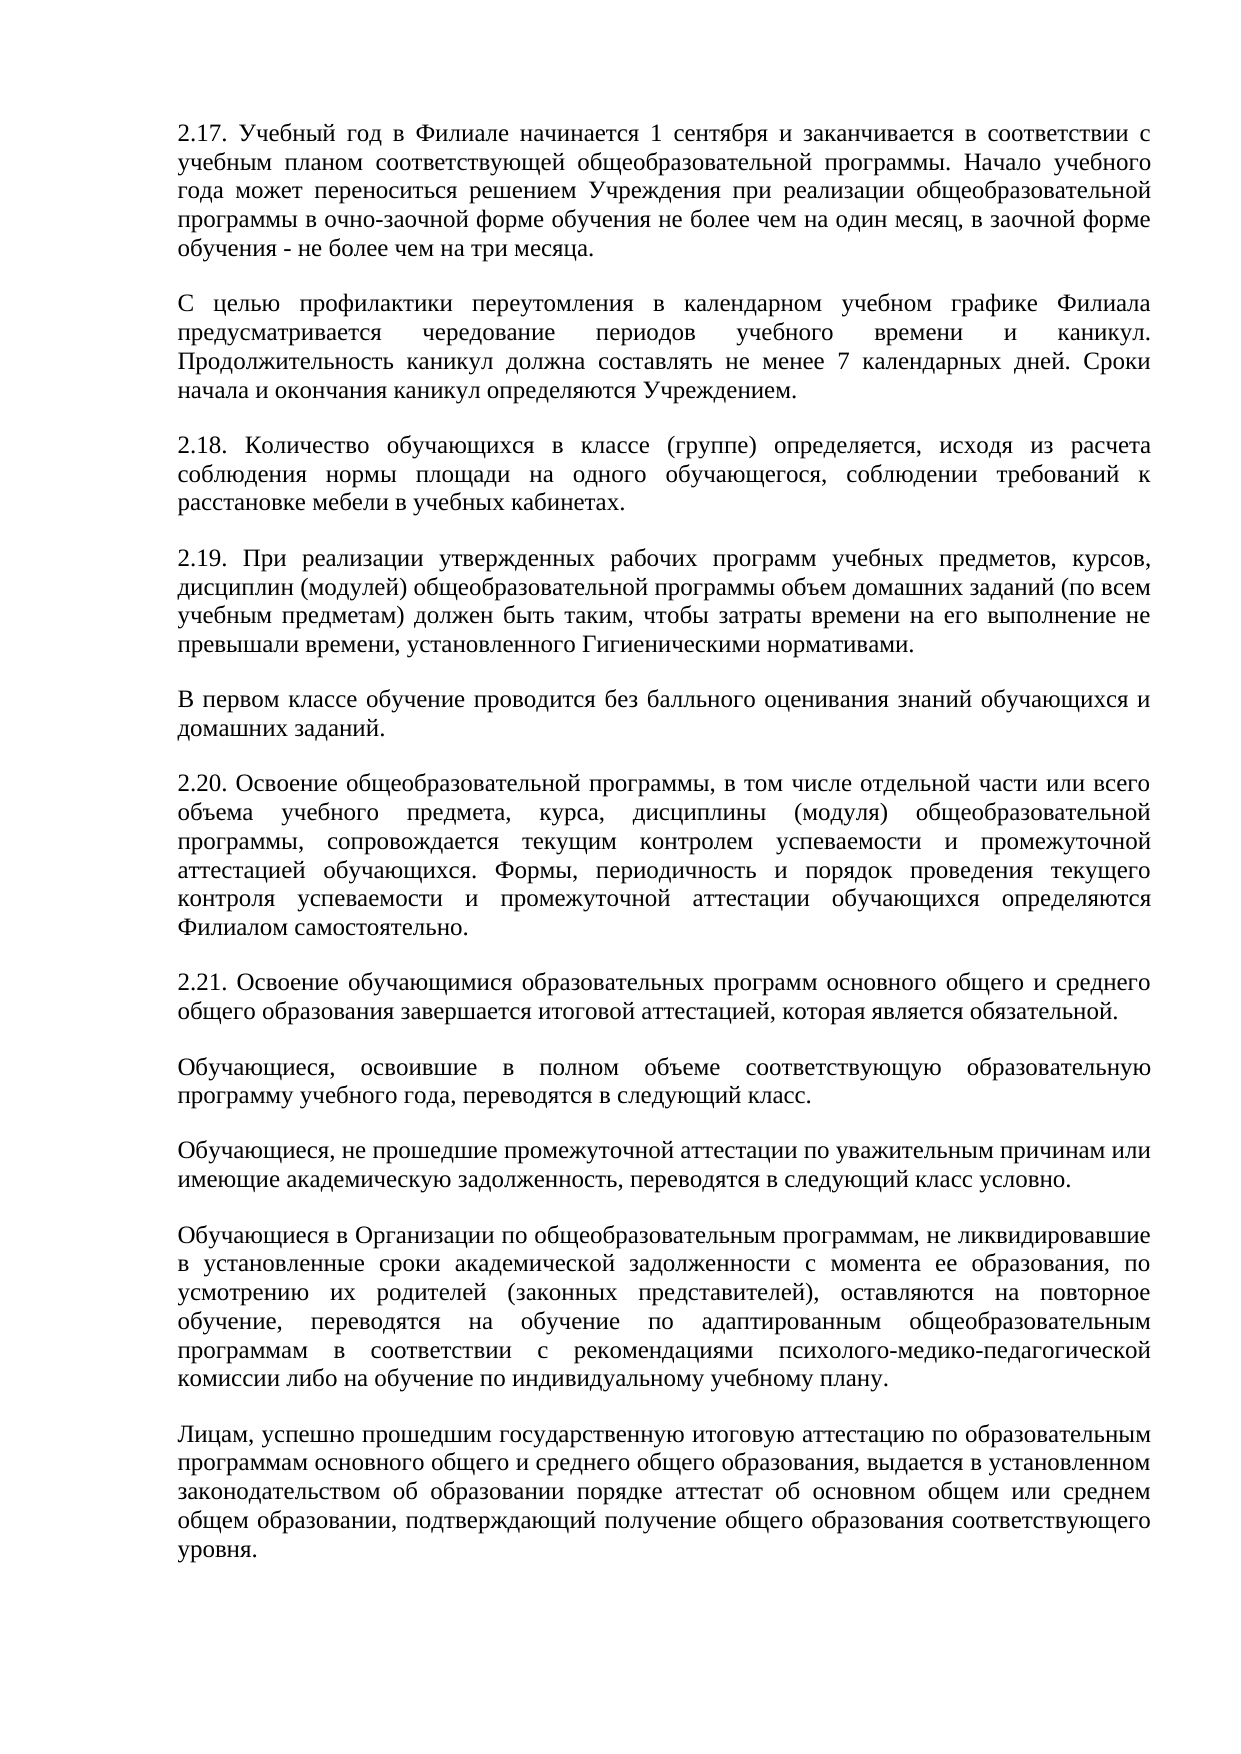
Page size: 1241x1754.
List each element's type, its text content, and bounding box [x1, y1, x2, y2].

text Обучающиеся, не прошедшие промежуточной аттестации по уважительным причинам или имеющие академическую задолженность, переводятся в следующий класс условно. [177, 1136, 1152, 1193]
text В первом классе обучение проводится без балльного оценивания знаний обучающихся и домашних заданий. [177, 684, 1152, 742]
text 2.19. При реализации утвержденных рабочих программ учебных предметов, курсов, дисциплин (модулей) общеобразовательной программы объем домашних заданий (по всем учебным предметам) должен быть таким, чтобы затраты времени на его выполнение не превышали времени, установленного Гигиеническими нормативами. [177, 543, 1152, 658]
text Лицам, успешно прошедшим государственную итоговую аттестацию по образовательным программам основного общего и среднего общего образования, выдается в установленном законодательством об образовании порядке аттестат об основном общем или среднем общем образовании, подтверждающий получение общего образования соответствующего уровня. [177, 1419, 1152, 1562]
text Обучающиеся, освоившие в полном объеме соответствующую образовательную программу учебного года, переводятся в следующий класс. [177, 1052, 1152, 1109]
text 2.17. Учебный год в Филиале начинается 1 сентября и заканчивается в соответствии с учебным планом соответствующей общеобразовательной программы. Начало учебного года может переноситься решением Учреждения при реализации общеобразовательной программы в очно-заочной форме обучения не более чем на один месяц, в заочной форме обучения - не более чем на три месяца. [177, 118, 1152, 262]
text 2.21. Освоение обучающимися образовательных программ основного общего и среднего общего образования завершается итоговой аттестацией, которая является обязательной. [177, 967, 1152, 1025]
text С целью профилактики переутомления в календарном учебном графике Филиала предусматривается чередование периодов учебного времени и каникул. Продолжительность каникул должна составлять не менее 7 календарных дней. Сроки начала и окончания каникул определяются Учреждением. [177, 288, 1152, 403]
text Обучающиеся в Организации по общеобразовательным программам, не ликвидировавшие в установленные сроки академической задолженности с момента ее образования, по усмотрению их родителей (законных представителей), оставляются на повторное обучение, переводятся на обучение по адаптированным общеобразовательным программам в соответствии с рекомендациями психолого-медико-педагогической комиссии либо на обучение по индивидуальному учебному плану. [177, 1220, 1152, 1392]
text 2.20. Освоение общеобразовательной программы, в том числе отдельной части или всего объема учебного предмета, курса, дисциплины (модуля) общеобразовательной программы, сопровождается текущим контролем успеваемости и промежуточной аттестацией обучающихся. Формы, периодичность и порядок проведения текущего контроля успеваемости и промежуточной аттестации обучающихся определяются Филиалом самостоятельно. [177, 768, 1152, 941]
text 2.18. Количество обучающихся в классе (группе) определяется, исходя из расчета соблюдения нормы площади на одного обучающегося, соблюдении требований к расстановке мебели в учебных кабинетах. [177, 430, 1152, 516]
